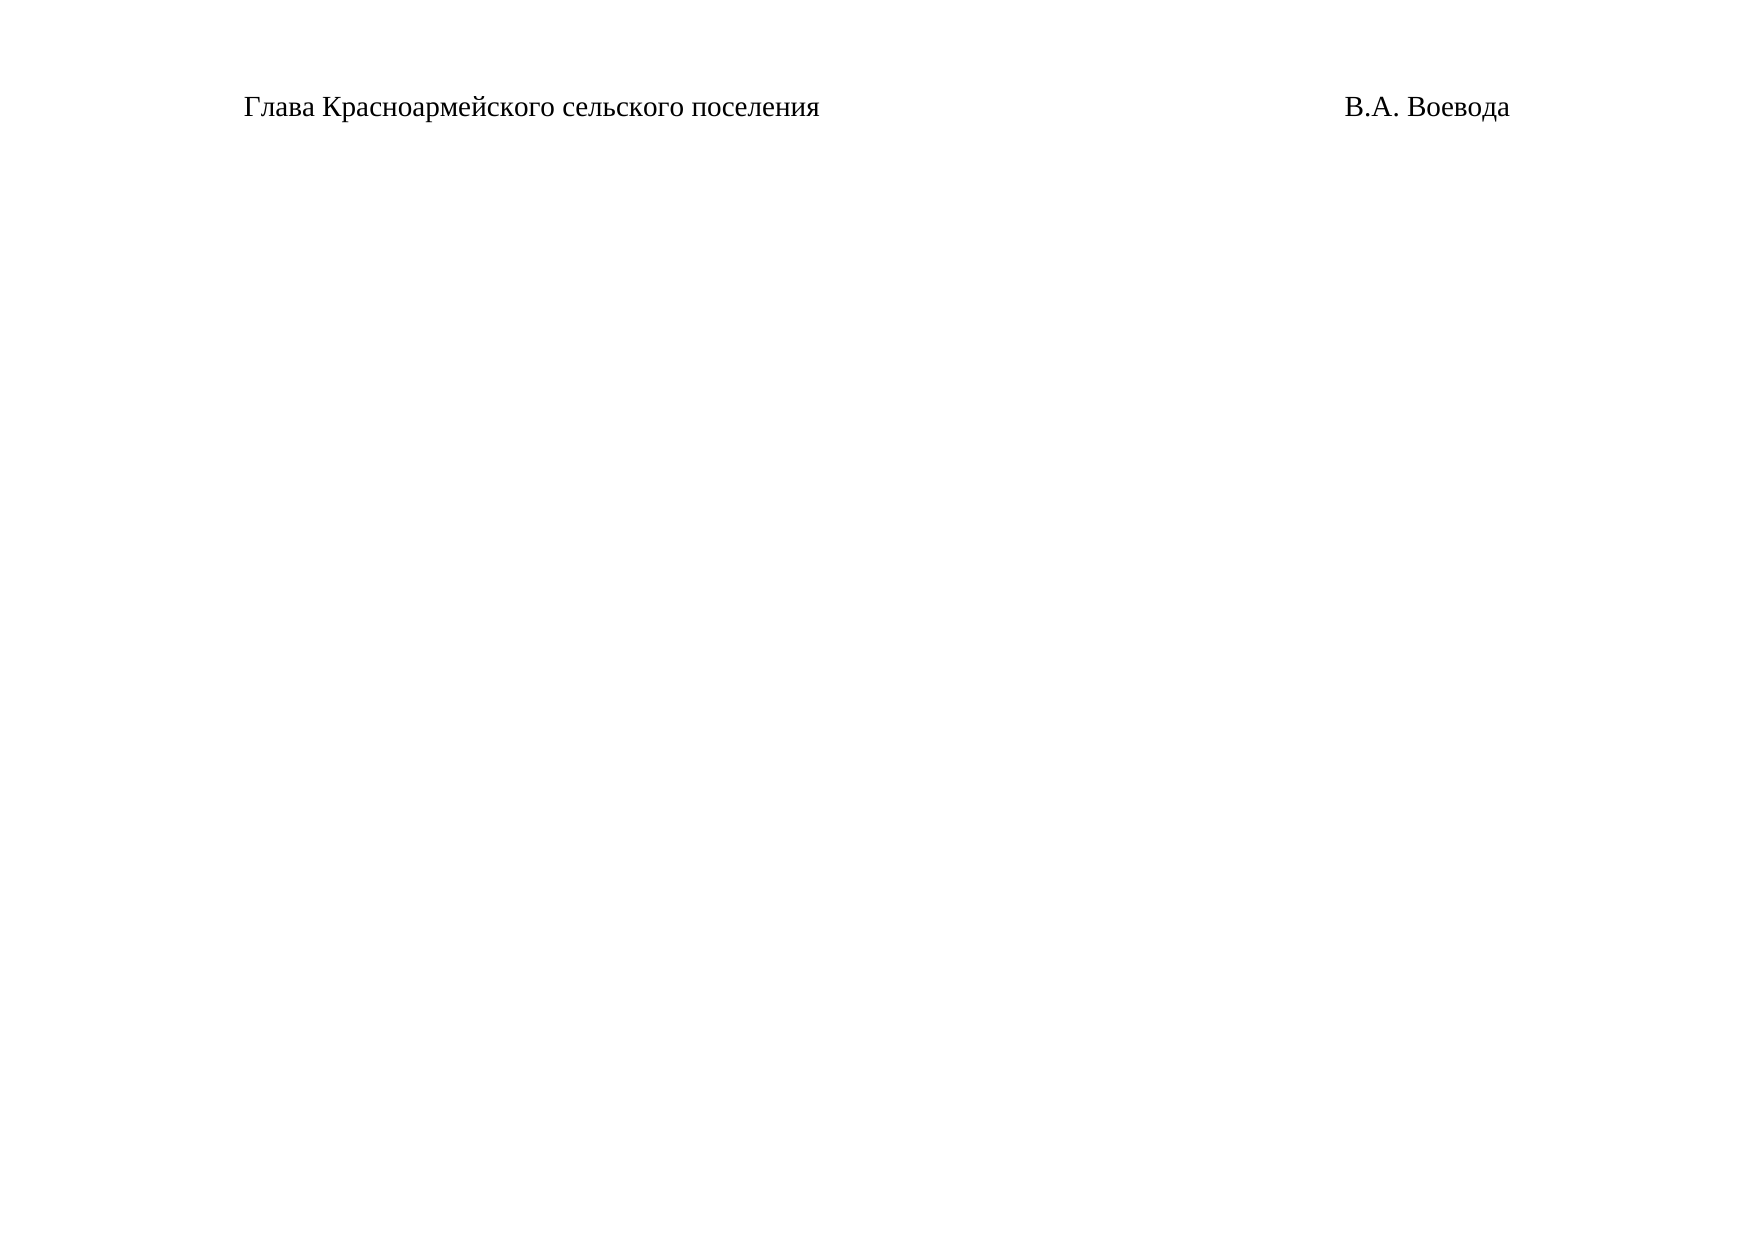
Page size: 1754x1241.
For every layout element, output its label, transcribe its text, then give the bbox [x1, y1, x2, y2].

text Глава Красноармейского сельского поселения В.А. Воевода [118, 89, 1636, 122]
